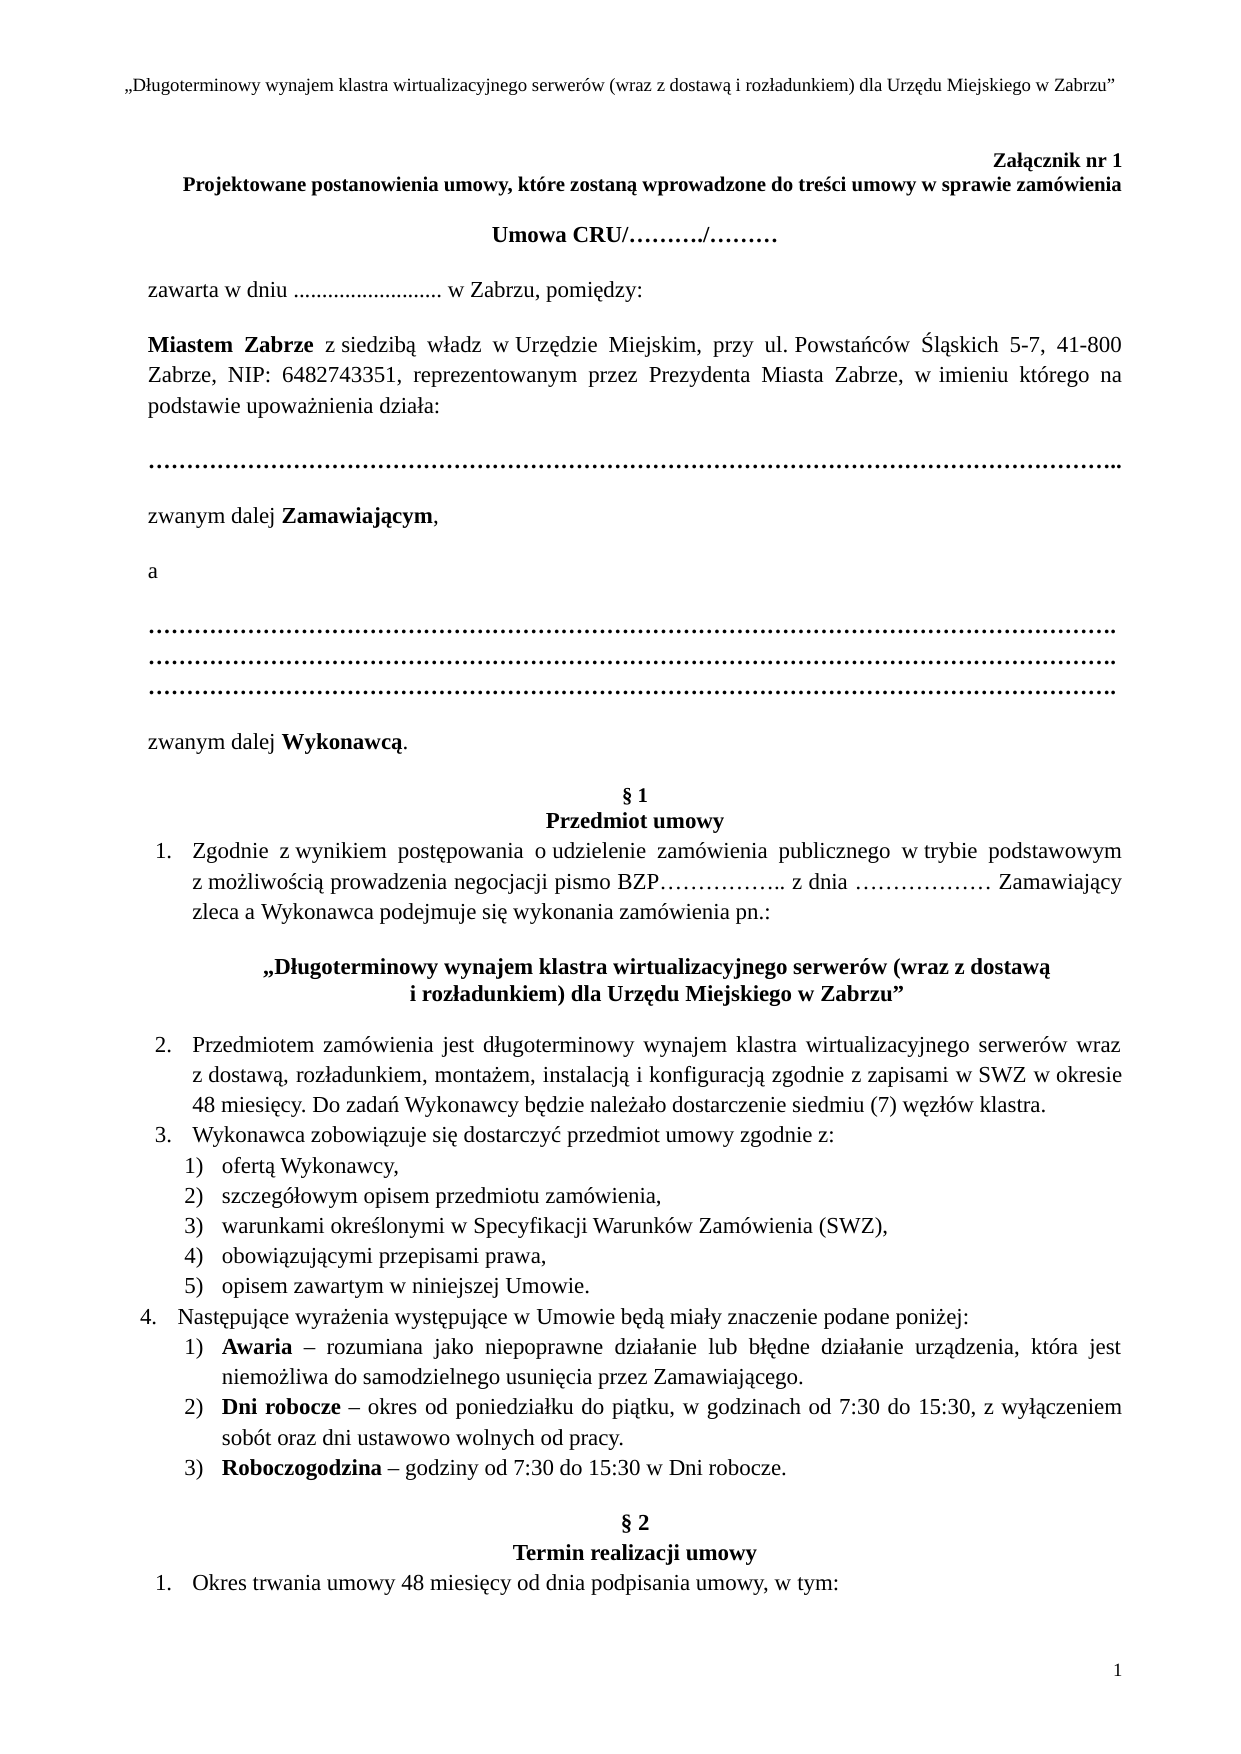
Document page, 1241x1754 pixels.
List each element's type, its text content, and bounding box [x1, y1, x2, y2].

list Dni robocze – okres od poniedziałku do piątku, w godzinach od 7:30 do 15:30, z wyłączeniem sobót oraz dni ustawowo wolnych od pracy. [184, 1393, 1122, 1450]
text Miastem Zabrze z siedzibą władz w Urzędzie Miejskim, przy ul. Powstańców Śląskich 5-7, 41-800 Zabrze, NIP: 6482743351, reprezentowanym przez Prezydenta Miasta Zabrze, w imieniu którego na podstawie upoważnienia działa: [148, 331, 1122, 418]
text Projektowane postanowienia umowy, które zostaną wprowadzone do treści umowy w sprawie zamówienia [148, 172, 1122, 196]
text Załącznik nr 1 [148, 148, 1122, 172]
text zwanym dalej Wykonawcą. [148, 728, 1122, 754]
text ………………………………………………………………………………………………………………. [148, 643, 1122, 669]
list ofertą Wykonawcy, [184, 1152, 1122, 1178]
text Umowa CRU/………./……… [148, 221, 1122, 247]
list Okres trwania umowy 48 miesięcy od dnia podpisania umowy, w tym: [155, 1569, 1122, 1596]
list Przedmiotem zamówienia jest długoterminowy wynajem klastra wirtualizacyjnego serwerów wraz z dostawą, rozładunkiem, montażem, instalacją i konfiguracją zgodnie z zapisami w SWZ w okresie 48 miesięcy. Do zadań Wykonawcy będzie należało dostarczenie siedmiu (7) węzłów klastra. [154, 1031, 1122, 1118]
text zwanym dalej Zamawiającym, [148, 502, 1122, 528]
text ……………………………………………………………………………………………………………….. [148, 447, 1122, 473]
text ………………………………………………………………………………………………………………. [148, 612, 1122, 639]
list opisem zawartym w niniejszej Umowie. [184, 1273, 1122, 1299]
list warunkami określonymi w Specyfikacji Warunków Zamówienia (SWZ), [184, 1212, 1122, 1238]
list Zgodnie z wynikiem postępowania o udzielenie zamówienia publicznego w trybie podstawowym z możliwością prowadzenia negocjacji pismo BZP…………….. z dnia ……………… Zamawiający zleca a Wykonawca podejmuje się wykonania zamówienia pn.: [155, 838, 1122, 924]
text Przedmiot umowy [148, 807, 1122, 834]
text ………………………………………………………………………………………………………………. [148, 673, 1122, 699]
text Termin realizacji umowy [148, 1539, 1122, 1566]
list szczegółowym opisem przedmiotu zamówienia, [184, 1182, 1122, 1208]
text § 2 [148, 1509, 1122, 1535]
list Następujące wyrażenia występujące w Umowie będą miały znaczenie podane poniżej: [140, 1303, 1122, 1329]
text zawarta w dniu .......................... w Zabrzu, pomiędzy: [148, 276, 1122, 302]
list Wykonawca zobowiązuje się dostarczyć przedmiot umowy zgodnie z: [154, 1122, 1122, 1148]
list Awaria – rozumiana jako niepoprawne działanie lub błędne działanie urządzenia, która jest niemożliwa do samodzielnego usunięcia przez Zamawiającego. [184, 1333, 1122, 1389]
list „Długoterminowy wynajem klastra wirtualizacyjnego serwerów (wraz z dostawą i rozładunkiem) dla Urzędu Miejskiego w Zabrzu” [192, 953, 1122, 1006]
list obowiązującymi przepisami prawa, [184, 1242, 1122, 1269]
list § 1 [148, 783, 1122, 807]
text a [148, 557, 1122, 584]
list Roboczogodzina – godziny od 7:30 do 15:30 w Dni robocze. [184, 1454, 1122, 1480]
